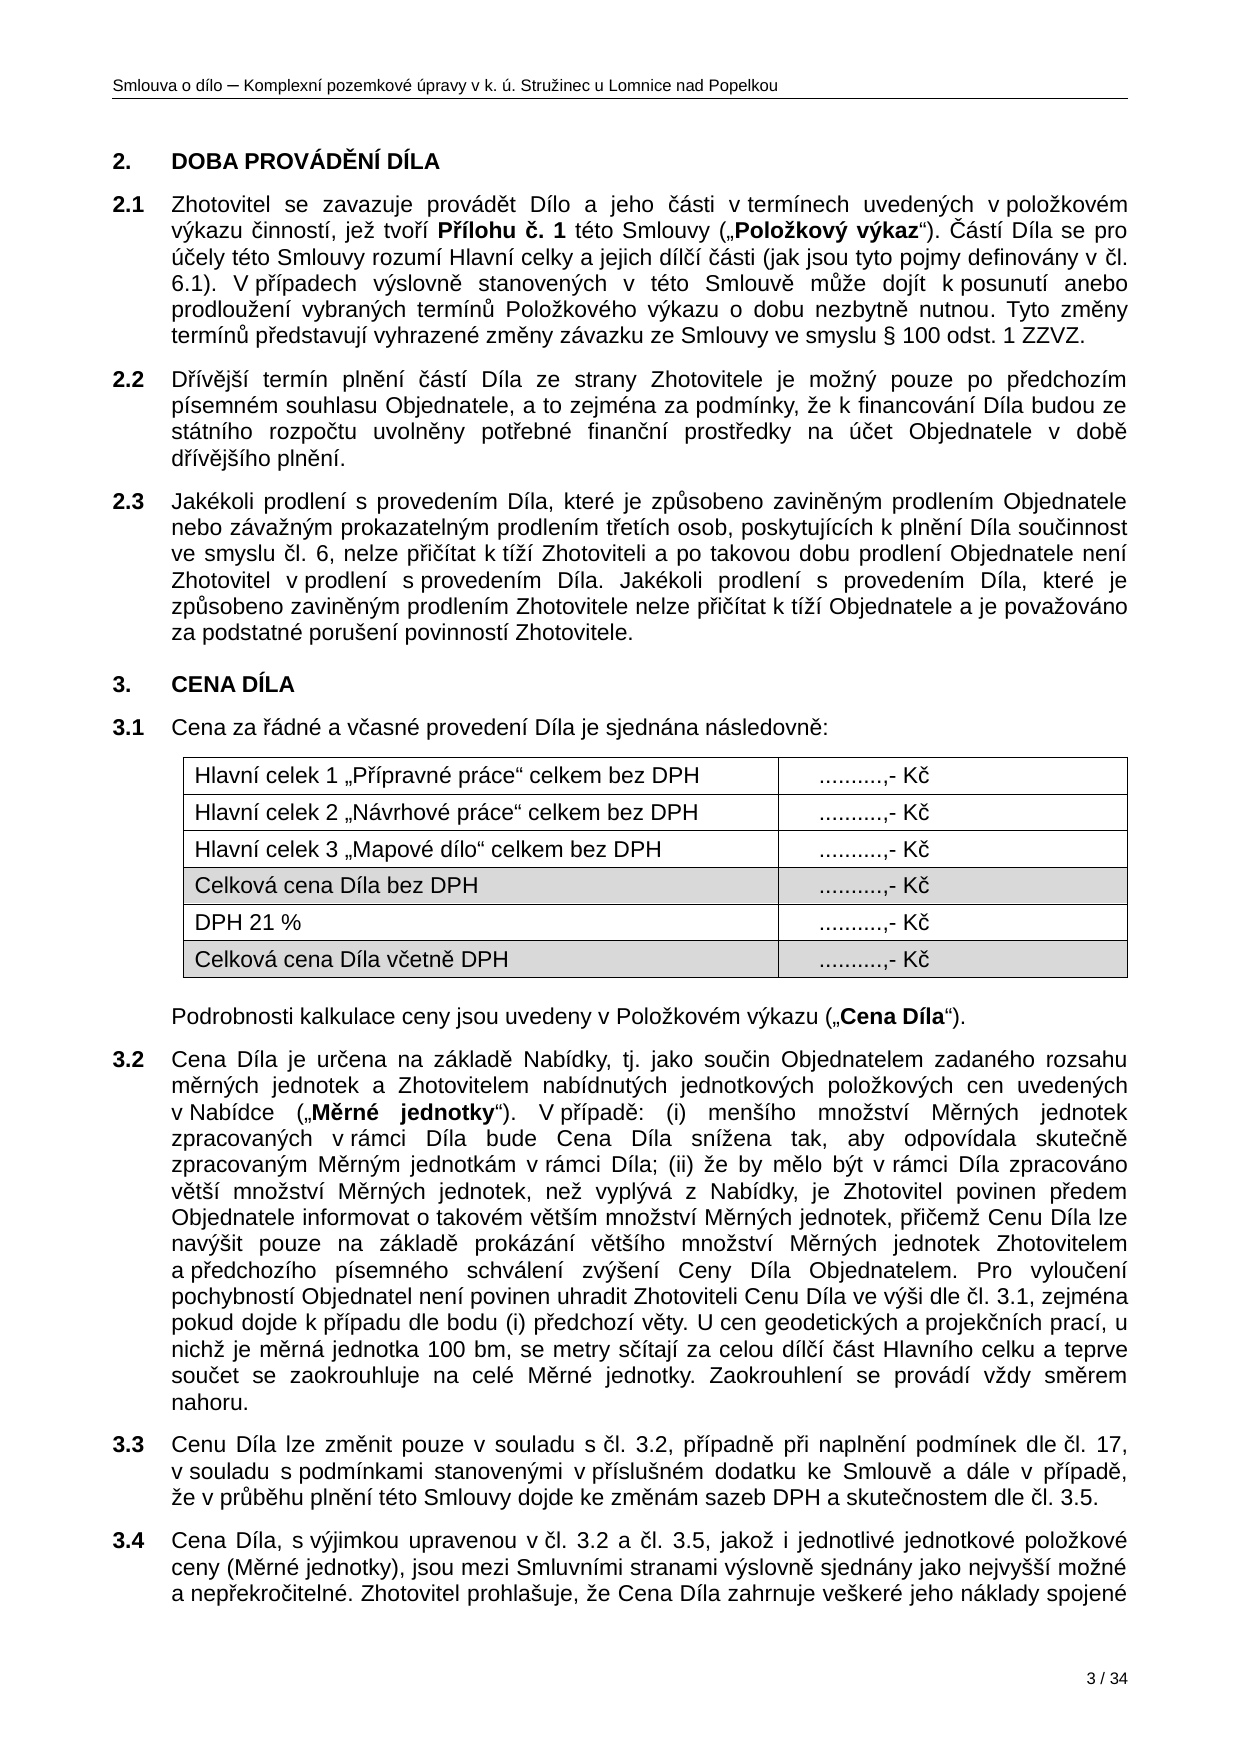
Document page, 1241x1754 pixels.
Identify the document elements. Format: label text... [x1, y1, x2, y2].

text Dřívější termín plnění částí Díla ze strany Zhotovitele je možný pouze po předchozím písemném souhlasu Objednatele, a to zejména za podmínky, že k financování Díla budou ze státního rozpočtu uvolněny potřebné finanční prostředky na účet Objednatele v době dřívějšího plnění. [112, 366, 1128, 471]
text Cena Díla je určena na základě Nabídky, tj. jako součin Objednatelem zadaného rozsahu měrných jednotek a Zhotovitelem nabídnutých jednotkových položkových cen uvedených v Nabídce („Měrné jednotky“). V případě: (i) menšího množství Měrných jednotek zpracovaných v rámci Díla bude Cena Díla snížena tak, aby odpovídala skutečně zpracovaným Měrným jednotkám v rámci Díla; (ii) že by mělo být v rámci Díla zpracováno větší množství Měrných jednotek, než vyplývá z Nabídky, je Zhotovitel povinen předem Objednatele informovat o takovém větším množství Měrných jednotek, přičemž Cenu Díla lze navýšit pouze na základě prokázání většího množství Měrných jednotek Zhotovitelem a předchozího písemného schválení zvýšení Ceny Díla Objednatelem. Pro vyloučení pochybností Objednatel není povinen uhradit Zhotoviteli Cenu Díla ve výši dle čl. 3.1, zejména pokud dojde k případu dle bodu (i) předchozí věty. U cen geodetických a projekčních prací, u nichž je měrná jednotka 100 bm, se metry sčítají za celou dílčí část Hlavního celku a teprve součet se zaokrouhluje na celé Měrné jednotky. Zaokrouhlení se provádí vždy směrem nahoru. [112, 1046, 1128, 1415]
table_cell ..........,- Kč [779, 868, 1127, 903]
table_cell ..........,- Kč [779, 795, 1127, 830]
table_header ..........,- Kč [779, 758, 1127, 793]
table_cell DPH 21 % [184, 905, 778, 940]
text Cena díla [112, 671, 1128, 697]
table_cell Hlavní celek 3 „Mapové dílo“ celkem bez DPH [184, 831, 778, 867]
list Podrobnosti kalkulace ceny jsou uvedeny v Položkovém výkazu („Cena Díla“). [171, 1003, 1128, 1029]
table_cell Celková cena Díla včetně DPH [184, 941, 778, 977]
table_header Hlavní celek 1 „Přípravné práce“ celkem bez DPH [184, 758, 778, 793]
table_cell ..........,- Kč [779, 905, 1127, 940]
text Doba PROVÁDĚNÍ díla [112, 148, 1128, 174]
table_cell ..........,- Kč [779, 831, 1127, 867]
text Jakékoli prodlení s provedením Díla, které je způsobeno zaviněným prodlením Objednatele nebo závažným prokazatelným prodlením třetích osob, poskytujících k plnění Díla součinnost ve smyslu čl. 6, nelze přičítat k tíží Zhotoviteli a po takovou dobu prodlení Objednatele není Zhotovitel v prodlení s provedením Díla. Jakékoli prodlení s provedením Díla, které je způsobeno zaviněným prodlením Zhotovitele nelze přičítat k tíží Objednatele a je považováno za podstatné porušení povinností Zhotovitele. [112, 488, 1128, 646]
table_cell Celková cena Díla bez DPH [184, 868, 778, 903]
text Cena za řádné a včasné provedení Díla je sjednána následovně: [112, 714, 1128, 740]
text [112, 1527, 1128, 1606]
text Zhotovitel se zavazuje provádět Dílo a jeho části v termínech uvedených v položkovém výkazu činností, jež tvoří Přílohu č. 1 této Smlouvy („Položkový výkaz“). Částí Díla se pro účely této Smlouvy rozumí Hlavní celky a jejich dílčí části (jak jsou tyto pojmy definovány v čl. 6.1). V případech výslovně stanovených v této Smlouvě může dojít k posunutí anebo prodloužení vybraných termínů Položkového výkazu o dobu nezbytně nutnou. Tyto změny termínů představují vyhrazené změny závazku ze Smlouvy ve smyslu § 100 odst. 1 ZZVZ. [112, 191, 1128, 349]
table_cell ..........,- Kč [779, 941, 1127, 977]
text Cenu Díla lze změnit pouze v souladu s čl. 3.2, případně při naplnění podmínek dle čl. 17, v souladu s podmínkami stanovenými v příslušném dodatku ke Smlouvě a dále v případě, že v průběhu plnění této Smlouvy dojde ke změnám sazeb DPH a skutečnostem dle čl. 3.6. [112, 1431, 1128, 1511]
table_cell Hlavní celek 2 „Návrhové práce“ celkem bez DPH [184, 795, 778, 830]
